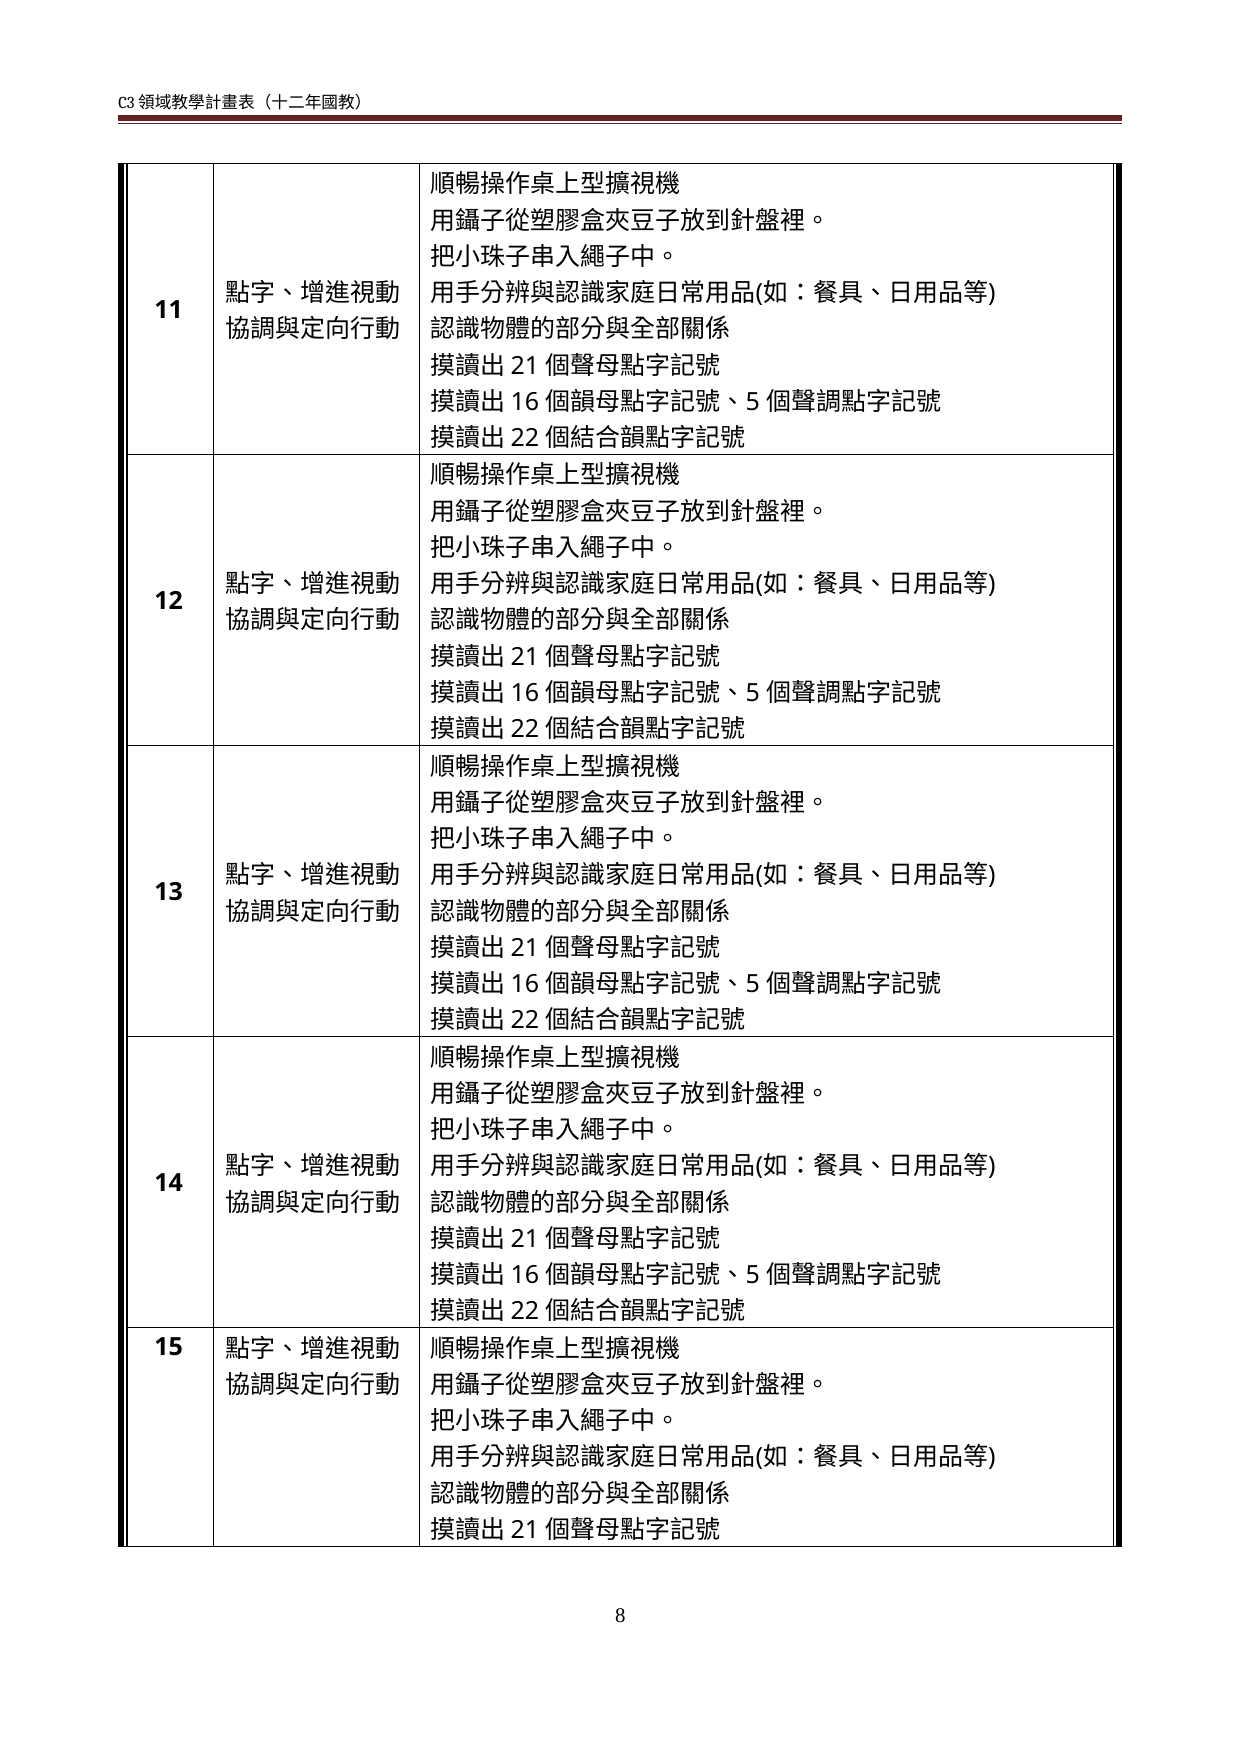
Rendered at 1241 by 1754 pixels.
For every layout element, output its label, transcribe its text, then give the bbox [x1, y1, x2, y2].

table_cell 點字、增進視動協調與定向行動 [214, 455, 419, 745]
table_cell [420, 1037, 1113, 1327]
table_cell 點字、增進視動協調與定向行動 [214, 164, 419, 454]
table_cell 13 [128, 746, 213, 1036]
table_cell 15 [128, 1328, 213, 1546]
table_cell 14 [128, 1037, 213, 1327]
table_cell 點字、增進視動協調與定向行動 [214, 1037, 419, 1327]
table_cell 順暢操作桌上型擴視機 用鑷子從塑膠盒夾豆子放到針盤裡。 把小珠子串入繩子中。 用手分辨與認識家庭日常用品(如：餐具、日用品等) 認識物體的部分與全部關係 摸讀出21 個聲母點字記號 摸讀出16 個韻母點字記號、5 個聲調點字記號 摸讀出22 個結合韻點字記號 [420, 164, 1113, 454]
table_cell 點字、增進視動協調與定向行動 [214, 1328, 419, 1546]
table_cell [420, 1328, 1113, 1546]
table_cell 順暢操作桌上型擴視機 用鑷子從塑膠盒夾豆子放到針盤裡。 把小珠子串入繩子中。 用手分辨與認識家庭日常用品(如：餐具、日用品等) 認識物體的部分與全部關係 摸讀出21 個聲母點字記號 摸讀出16 個韻母點字記號、5 個聲調點字記號 摸讀出22 個結合韻點字記號 [420, 455, 1113, 745]
table_cell 順暢操作桌上型擴視機 用鑷子從塑膠盒夾豆子放到針盤裡。 把小珠子串入繩子中。 用手分辨與認識家庭日常用品(如：餐具、日用品等) 認識物體的部分與全部關係 摸讀出21 個聲母點字記號 摸讀出16 個韻母點字記號、5 個聲調點字記號 摸讀出22 個結合韻點字記號 [420, 746, 1113, 1036]
table_cell 12 [128, 455, 213, 745]
table_cell 11 [128, 164, 213, 454]
table_cell 點字、增進視動協調與定向行動 [214, 746, 419, 1036]
